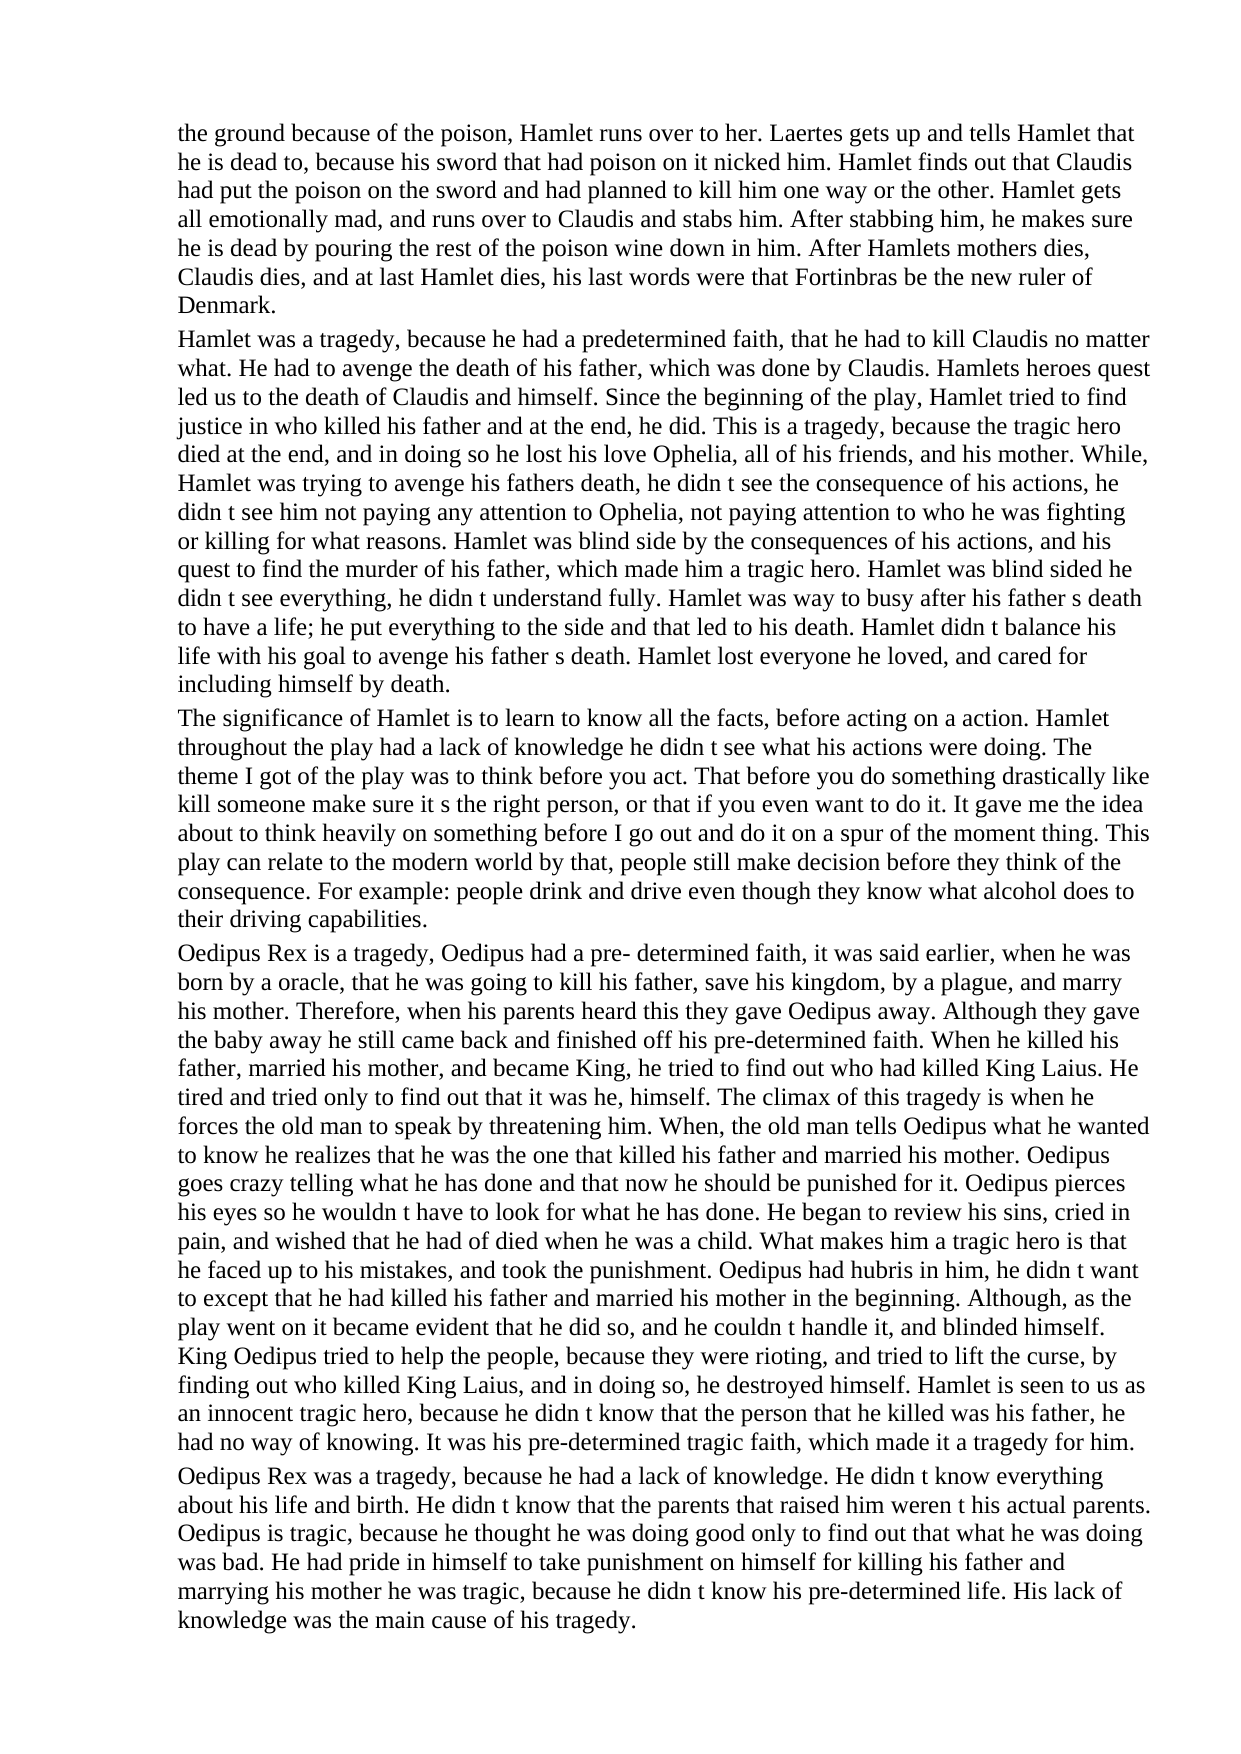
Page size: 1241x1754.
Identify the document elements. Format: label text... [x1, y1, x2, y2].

text Oedipus Rex was a tragedy, because he had a lack of knowledge. He didn t know everything about his life and birth. He didn t know that the parents that raised him weren t his actual parents. Oedipus is tragic, because he thought he was doing good only to find out that what he was doing was bad. He had pride in himself to take punishment on himself for killing his father and marrying his mother he was tragic, because he didn t know his pre-determined life. His lack of knowledge was the main cause of his tragedy. [177, 1461, 1152, 1633]
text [177, 118, 1152, 319]
text Oedipus Rex is a tragedy, Oedipus had a pre- determined faith, it was said earlier, when he was born by a oracle, that he was going to kill his father, save his kingdom, by a plague, and marry his mother. Therefore, when his parents heard this they gave Oedipus away. Although they gave the baby away he still came back and finished off his pre-determined faith. When he killed his father, married his mother, and became King, he tried to find out who had killed King Laius. He tired and tried only to find out that it was he, himself. The climax of this tragedy is when he forces the old man to speak by threatening him. When, the old man tells Oedipus what he wanted to know he realizes that he was the one that killed his father and married his mother. Oedipus goes crazy telling what he has done and that now he should be punished for it. Oedipus pierces his eyes so he wouldn t have to look for what he has done. He began to review his sins, cried in pain, and wished that he had of died when he was a child. What makes him a tragic hero is that he faced up to his mistakes, and took the punishment. Oedipus had hubris in him, he didn t want to except that he had killed his father and married his mother in the beginning. Although, as the play went on it became evident that he did so, and he couldn t handle it, and blinded himself. King Oedipus tried to help the people, because they were rioting, and tried to lift the curse, by finding out who killed King Laius, and in doing so, he destroyed himself. Hamlet is seen to us as an innocent tragic hero, because he didn t know that the person that he killed was his father, he had no way of knowing. It was his pre-determined tragic faith, which made it a tragedy for him. [177, 938, 1152, 1456]
text The significance of Hamlet is to learn to know all the facts, before acting on a action. Hamlet throughout the play had a lack of knowledge he didn t see what his actions were doing. The theme I got of the play was to think before you act. That before you do something drastically like kill someone make sure it s the right person, or that if you even want to do it. It gave me the idea about to think heavily on something before I go out and do it on a spur of the moment thing. This play can relate to the modern world by that, people still make decision before they think of the consequence. For example: people drink and drive even though they know what alcohol does to their driving capabilities. [177, 703, 1152, 933]
text Hamlet was a tragedy, because he had a predetermined faith, that he had to kill Claudis no matter what. He had to avenge the death of his father, which was done by Claudis. Hamlets heroes quest led us to the death of Claudis and himself. Since the beginning of the play, Hamlet tried to find justice in who killed his father and at the end, he did. This is a tragedy, because the tragic hero died at the end, and in doing so he lost his love Ophelia, all of his friends, and his mother. While, Hamlet was trying to avenge his fathers death, he didn t see the consequence of his actions, he didn t see him not paying any attention to Ophelia, not paying attention to who he was fighting or killing for what reasons. Hamlet was blind side by the consequences of his actions, and his quest to find the murder of his father, which made him a tragic hero. Hamlet was blind sided he didn t see everything, he didn t understand fully. Hamlet was way to busy after his father s death to have a life; he put everything to the side and that led to his death. Hamlet didn t balance his life with his goal to avenge his father s death. Hamlet lost everyone he loved, and cared for including himself by death. [177, 324, 1152, 698]
